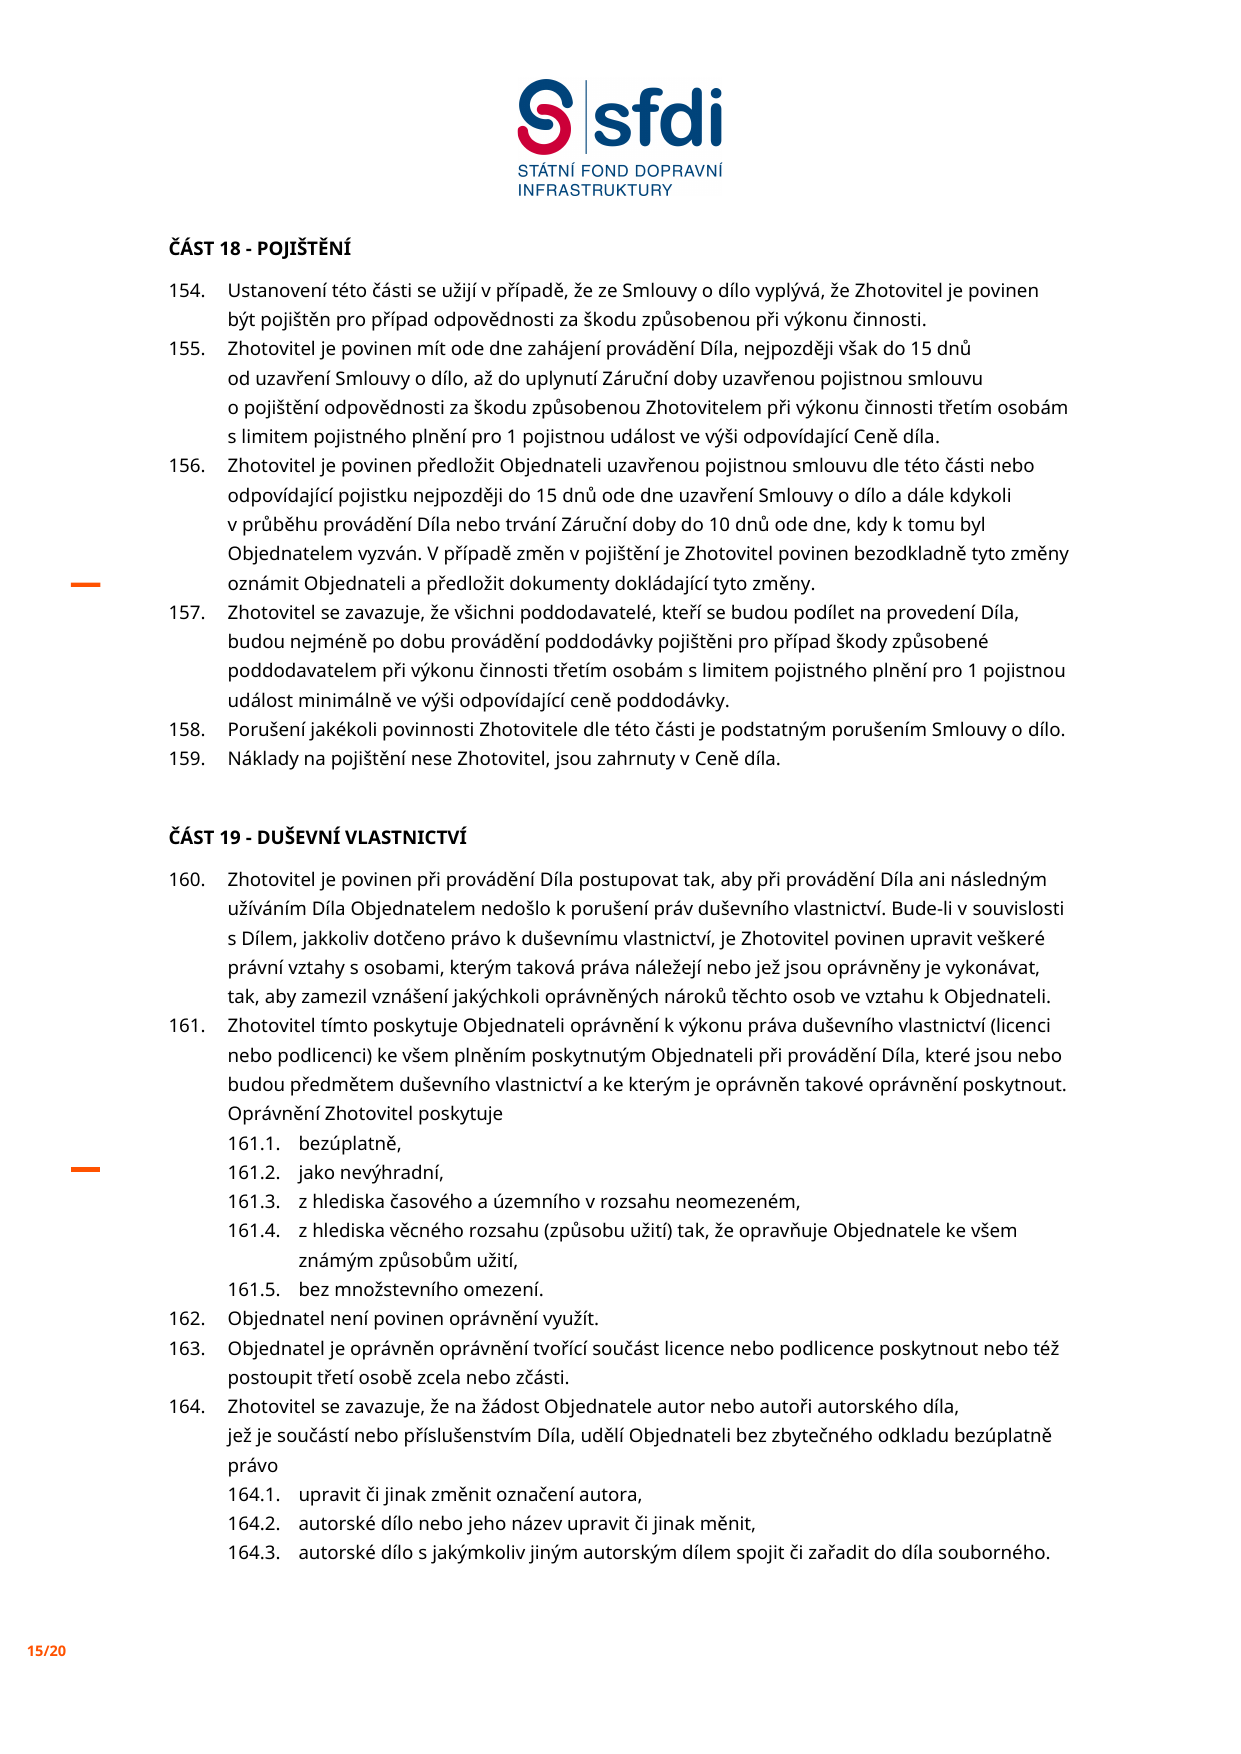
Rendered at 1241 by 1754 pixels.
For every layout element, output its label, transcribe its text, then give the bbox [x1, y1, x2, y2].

list Náklady na pojištění nese Zhotovitel, jsou zahrnuty v Ceně díla. [168, 745, 1072, 771]
list Zhotovitel je povinen předložit Objednateli uzavřenou pojistnou smlouvu dle této části nebo odpovídající pojistku nejpozději do 15 dnů ode dne uzavření Smlouvy o dílo a dále kdykoli v průběhu provádění Díla nebo trvání Záruční doby do 10 dnů ode dne, kdy k tomu byl Objednatelem vyzván. V případě změn v pojištění je Zhotovitel povinen bezodkladně tyto změny oznámit Objednateli a předložit dokumenty dokládající tyto změny. [168, 453, 1072, 595]
list autorské dílo nebo jeho název upravit či jinak měnit, [227, 1510, 1072, 1536]
list Zhotovitel tímto poskytuje Objednateli oprávnění k výkonu práva duševního vlastnictví (licenci nebo podlicenci) ke všem plněním poskytnutým Objednateli při provádění Díla, které jsou nebo budou předmětem duševního vlastnictví a ke kterým je oprávněn takové oprávnění poskytnout. Oprávnění Zhotovitel poskytuje [168, 1013, 1072, 1126]
list Porušení jakékoli povinnosti Zhotovitele dle této části je podstatným porušením Smlouvy o dílo. [168, 716, 1072, 742]
list Ustanovení této části se užijí v případě, že ze Smlouvy o dílo vyplývá, že Zhotovitel je povinen být pojištěn pro případ odpovědnosti za škodu způsobenou při výkonu činnosti. [168, 277, 1072, 332]
list DUŠEVNÍ VLASTNICTVÍ [168, 825, 1072, 850]
list bezúplatně, [227, 1130, 1072, 1155]
list Zhotovitel se zavazuje, že na žádost Objednatele autor nebo autoři autorského díla, jež je součástí nebo příslušenstvím Díla, udělí Objednateli bez zbytečného odkladu bezúplatně právo [168, 1393, 1072, 1477]
list upravit či jinak změnit označení autora, [227, 1481, 1072, 1507]
picture [517, 77, 723, 196]
list Zhotovitel je povinen mít ode dne zahájení provádění Díla, nejpozději však do 15 dnů od uzavření Smlouvy o dílo, až do uplynutí Záruční doby uzavřenou pojistnou smlouvu o pojištění odpovědnosti za škodu způsobenou Zhotovitelem při výkonu činnosti třetím osobám s limitem pojistného plnění pro 1 pojistnou událost ve výši odpovídající Ceně díla. [168, 336, 1072, 449]
list bez množstevního omezení. [227, 1276, 1072, 1302]
list autorské dílo s jakýmkoliv jiným autorským dílem spojit či zařadit do díla souborného. [227, 1540, 1072, 1565]
list Objednatel je oprávněn oprávnění tvořící součást licence nebo podlicence poskytnout nebo též postoupit třetí osobě zcela nebo zčásti. [168, 1335, 1072, 1389]
list z hlediska věcného rozsahu (způsobu užití) tak, že opravňuje Objednatele ke všem známým způsobům užití, [227, 1218, 1072, 1272]
list z hlediska časového a územního v rozsahu neomezeném, [227, 1188, 1072, 1214]
list Zhotovitel se zavazuje, že všichni poddodavatelé, kteří se budou podílet na provedení Díla, budou nejméně po dobu provádění poddodávky pojištěni pro případ škody způsobené poddodavatelem při výkonu činnosti třetím osobám s limitem pojistného plnění pro 1 pojistnou událost minimálně ve výši odpovídající ceně poddodávky. [168, 599, 1072, 712]
list POJIŠTĚNÍ [168, 235, 1072, 261]
list Zhotovitel je povinen při provádění Díla postupovat tak, aby při provádění Díla ani následným užíváním Díla Objednatelem nedošlo k porušení práv duševního vlastnictví. Bude-li v souvislosti s Dílem, jakkoliv dotčeno právo k duševnímu vlastnictví, je Zhotovitel povinen upravit veškeré právní vztahy s osobami, kterým taková práva náležejí nebo jež jsou oprávněny je vykonávat, tak, aby zamezil vznášení jakýchkoli oprávněných nároků těchto osob ve vztahu k Objednateli. [168, 866, 1072, 1009]
list jako nevýhradní, [227, 1159, 1072, 1185]
list Objednatel není povinen oprávnění využít. [168, 1306, 1072, 1331]
